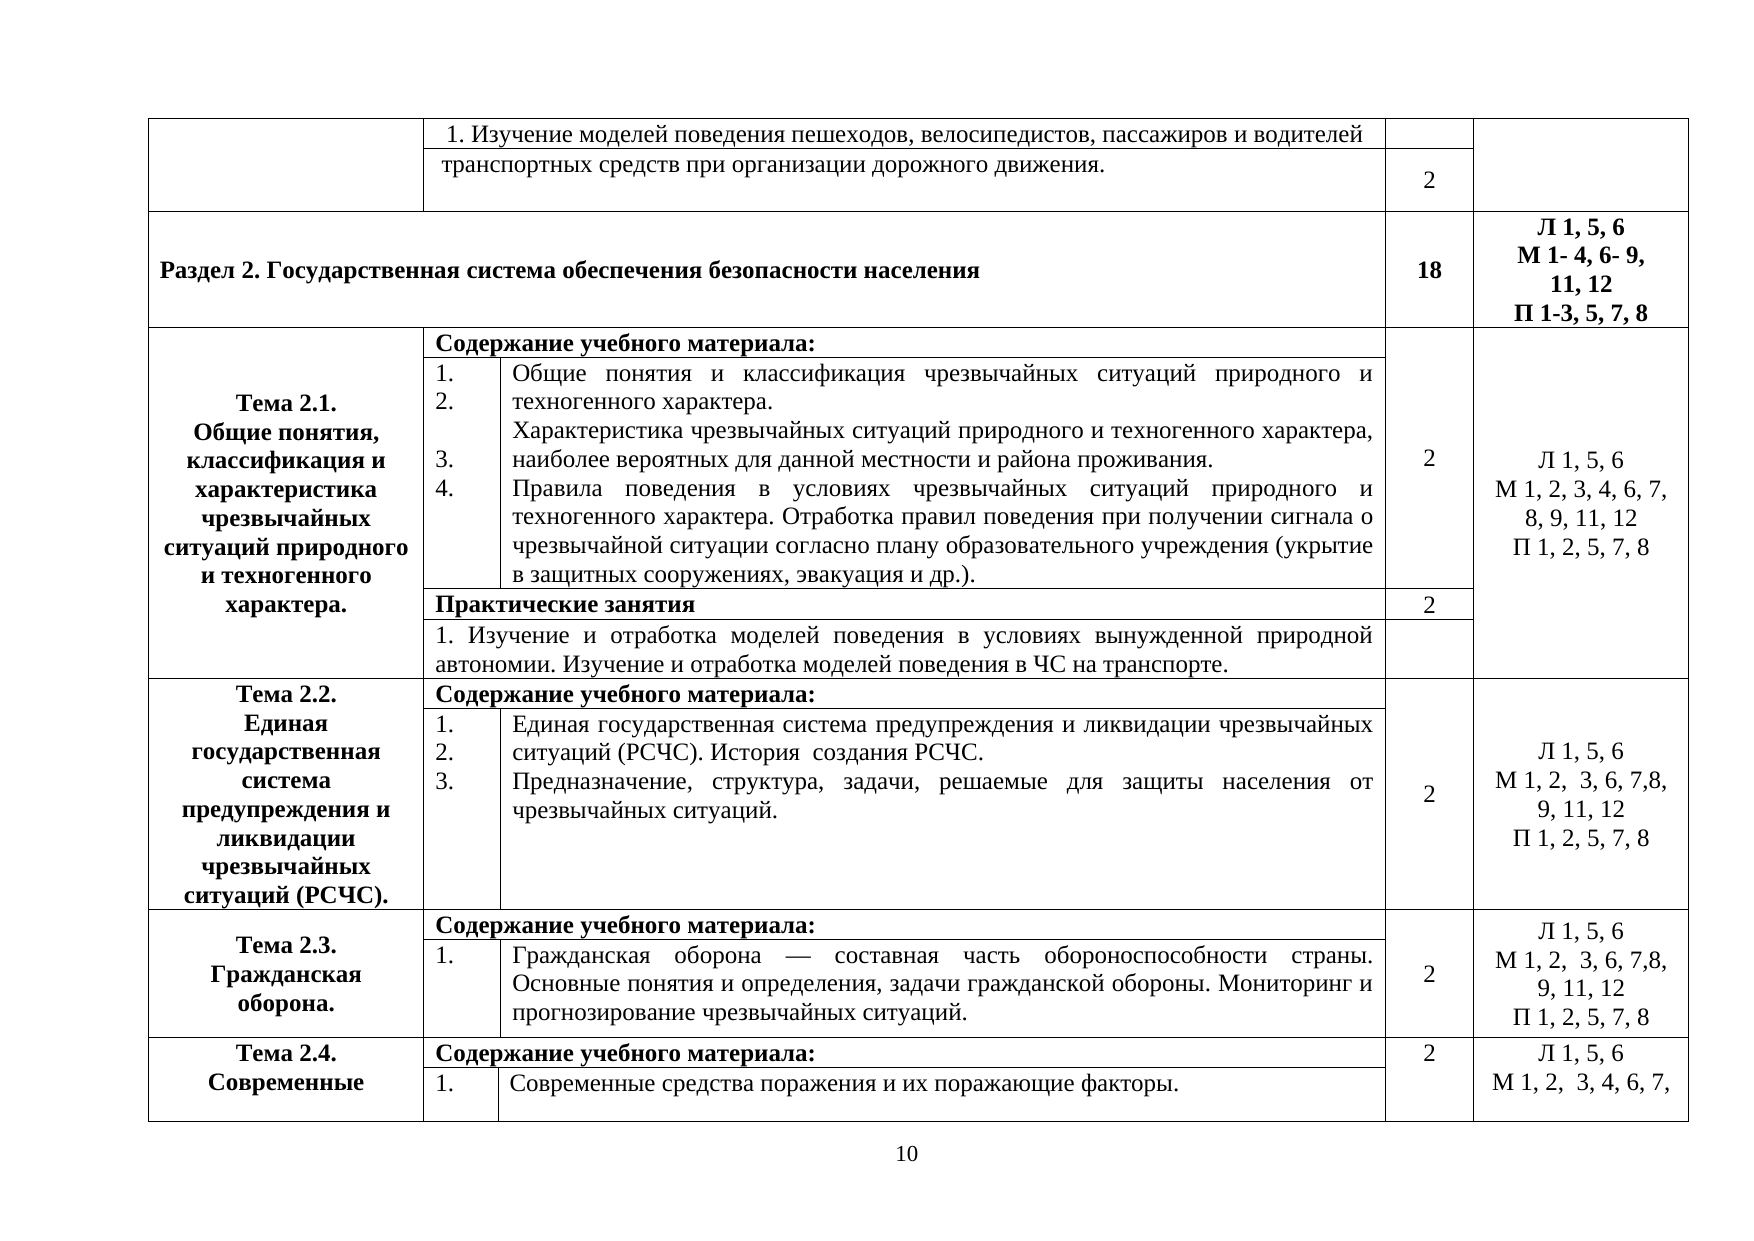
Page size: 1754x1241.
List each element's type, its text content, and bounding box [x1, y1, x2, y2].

table_cell Гражданская оборона — составная часть обороноспособности страны. Основные понятия и определения, задачи гражданской обороны. Мониторинг и прогнозирование чрезвычайных ситуаций. [501, 940, 1385, 1037]
table_cell Тема 2.2. Единая государственная система предупреждения и ликвидации чрезвычайных ситуаций (РСЧС). [149, 679, 423, 909]
table_cell 1. Изучение и отработка моделей поведения в условиях вынужденной природной автономии. Изучение и отработка моделей поведения в ЧС на транспорте. [424, 620, 1385, 678]
table_cell Раздел 2. Государственная система обеспечения безопасности населения [149, 212, 1385, 327]
table_cell 2 [1386, 1038, 1473, 1121]
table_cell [499, 1068, 1385, 1121]
table_cell 18 [1386, 212, 1473, 327]
table_cell Содержание учебного материала: [424, 1038, 1385, 1067]
table_cell [1386, 620, 1473, 678]
table_cell Общие понятия и классификация чрезвычайных ситуаций природного и техногенного характера. Характеристика чрезвычайных ситуаций природного и техногенного характера, наиболее вероятных для данной местности и района проживания. Правила поведения в условиях чрезвычайных ситуаций природного и техногенного характера. Отработка правил поведения при получении сигнала о чрезвычайной ситуации согласно плану образовательного учреждения (укрытие в защитных сооружениях, эвакуация и др.). [501, 358, 1385, 588]
table_cell Л 1, 5, 6 М 1- 4, 6- 9, 11, 12 П 1-3, 5, 7, 8 [1474, 212, 1688, 327]
table_cell 2 [1386, 679, 1473, 909]
table_cell Единая государственная система предупреждения и ликвидации чрезвычайных ситуаций (РСЧС). История создания РСЧС. Предназначение, структура, задачи, решаемые для защиты населения от чрезвычайных ситуаций. [501, 709, 1385, 909]
table_cell транспортных средств при организации дорожного движения. [424, 149, 1385, 211]
table_cell 1. [424, 940, 500, 1037]
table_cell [424, 119, 1385, 148]
table_cell Л 1, 5, 6 М 1, 2, 3, 4, 6, 7, 8, 9, 11, 12 П 1, 2, 5, 7, 8 [1474, 1038, 1688, 1121]
table_cell 2 [1386, 149, 1473, 211]
table_cell 2 [1386, 589, 1473, 619]
table_cell Содержание учебного материала: [424, 910, 1385, 939]
table_cell Тема 2.4. Современные средства поражения и организация инженерной защиты населения от их поражающих факторов. [149, 1038, 423, 1121]
table_cell 1. 2. 3. 4. [424, 358, 500, 588]
table_cell 2 [1386, 328, 1473, 588]
table_cell Л 1, 5, 6 М 1, 2, 3, 6, 7,8, 9, 11, 12 П 1, 2, 5, 7, 8 [1474, 679, 1688, 909]
table_cell Л 1, 5, 6 М 1, 2, 3, 4, 6, 7, 8, 9, 11, 12 П 1, 2, 5, 7, 8 [1474, 328, 1688, 678]
table_cell Тема 2.1. Общие понятия, классификация и характеристика чрезвычайных ситуаций природного и техногенного характера. [149, 328, 423, 678]
table_cell 1. 2. 3. 4. 5. [424, 1068, 498, 1121]
table_cell Тема 2.3. Гражданская оборона. [149, 910, 423, 1037]
table_cell 1. 2. 3. [424, 709, 500, 909]
table_cell Содержание учебного материала: [424, 679, 1385, 708]
table_cell Содержание учебного материала: [424, 328, 1385, 357]
table_cell Л 1, 5, 6 М 1, 2, 3, 6, 7,8, 9, 11, 12 П 1, 2, 5, 7, 8 [1474, 910, 1688, 1037]
table_cell Практические занятия [424, 589, 1385, 619]
table_cell [1386, 119, 1473, 148]
table_cell 2 [1386, 910, 1473, 1037]
